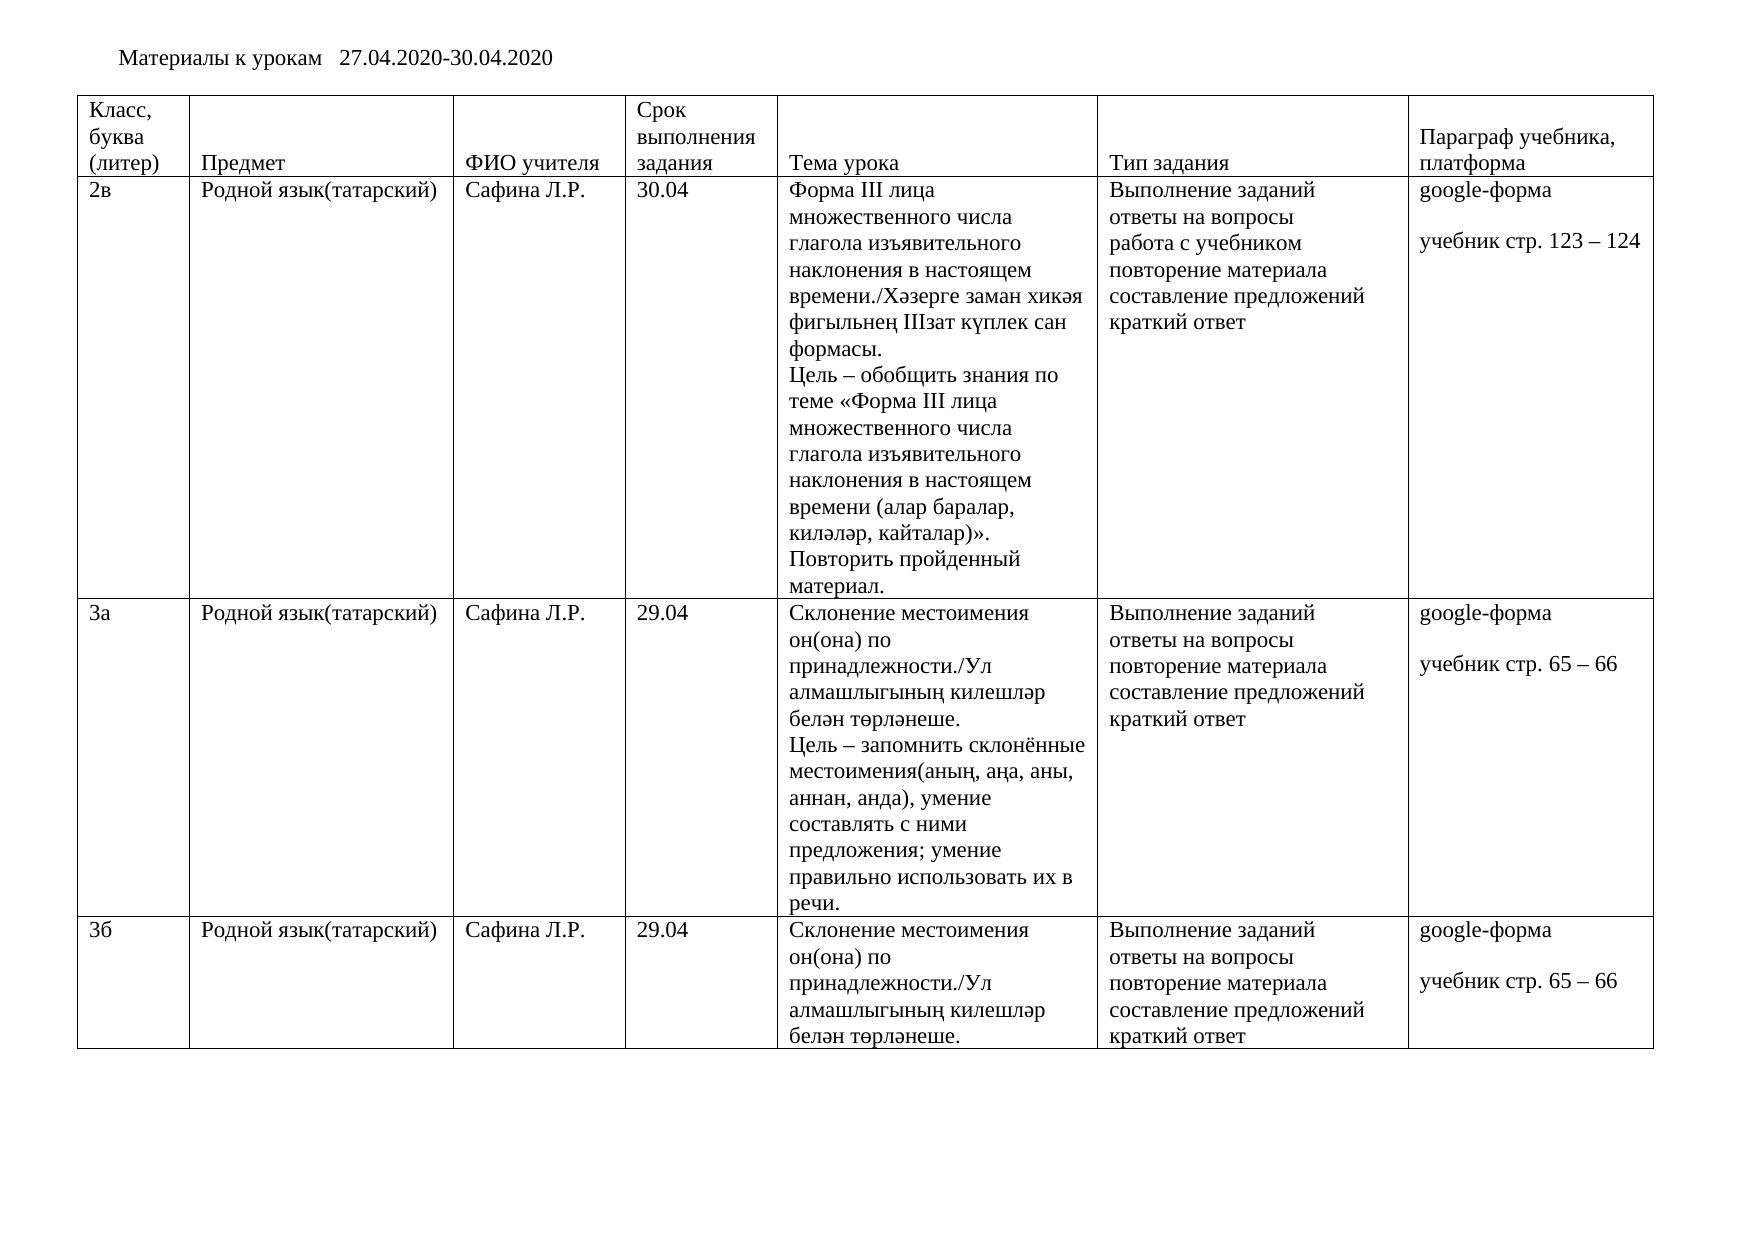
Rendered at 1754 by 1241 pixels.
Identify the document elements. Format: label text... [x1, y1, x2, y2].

table_cell Форма III лица множественного числа глагола изъявительного наклонения в настоящем времени./Хәзерге заман хикәя фигыльнең IIIзат күплек сан формасы. Цель – обобщить знания по теме «Форма III лица множественного числа глагола изъявительного наклонения в настоящем времени (алар баралар, киләләр, кайталар)». Повторить пройденный материал. [778, 177, 1097, 598]
text Материалы к урокам 27.04.2020-30.04.2020 [118, 44, 1636, 71]
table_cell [778, 917, 1097, 1048]
table_cell 3а [78, 599, 189, 916]
table_cell 29.04 [626, 917, 777, 1048]
table_cell Родной язык(татарский) [190, 177, 453, 598]
table_cell Сафина Л.Р. [454, 917, 625, 1048]
table_cell 2в [78, 177, 189, 598]
table_header Тип задания [1098, 96, 1408, 176]
table_cell 29.04 [626, 599, 777, 916]
table_cell 30.04 [626, 177, 777, 598]
table_cell Родной язык(татарский) [190, 599, 453, 916]
table_cell Сафина Л.Р. [454, 177, 625, 598]
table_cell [1409, 917, 1653, 1048]
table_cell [1098, 917, 1408, 1048]
table_cell google-форма учебник стр. 123 – 124 [1409, 177, 1653, 598]
table_header Тема урока [778, 96, 1097, 176]
table_header Предмет [190, 96, 453, 176]
table_header Параграф учебника, платформа [1409, 96, 1653, 176]
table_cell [190, 917, 453, 1048]
table_cell 3б [78, 917, 189, 1048]
table_header ФИО учителя [454, 96, 625, 176]
table_cell google-форма учебник стр. 65 – 66 [1409, 599, 1653, 916]
table_cell Выполнение заданий ответы на вопросы работа с учебником повторение материала составление предложений краткий ответ [1098, 177, 1408, 598]
table_cell Сафина Л.Р. [454, 599, 625, 916]
table_header Срок выполнения задания [626, 96, 777, 176]
table_header Класс, буква (литер) [78, 96, 189, 176]
table_cell Выполнение заданий ответы на вопросы повторение материала составление предложений краткий ответ [1098, 599, 1408, 916]
